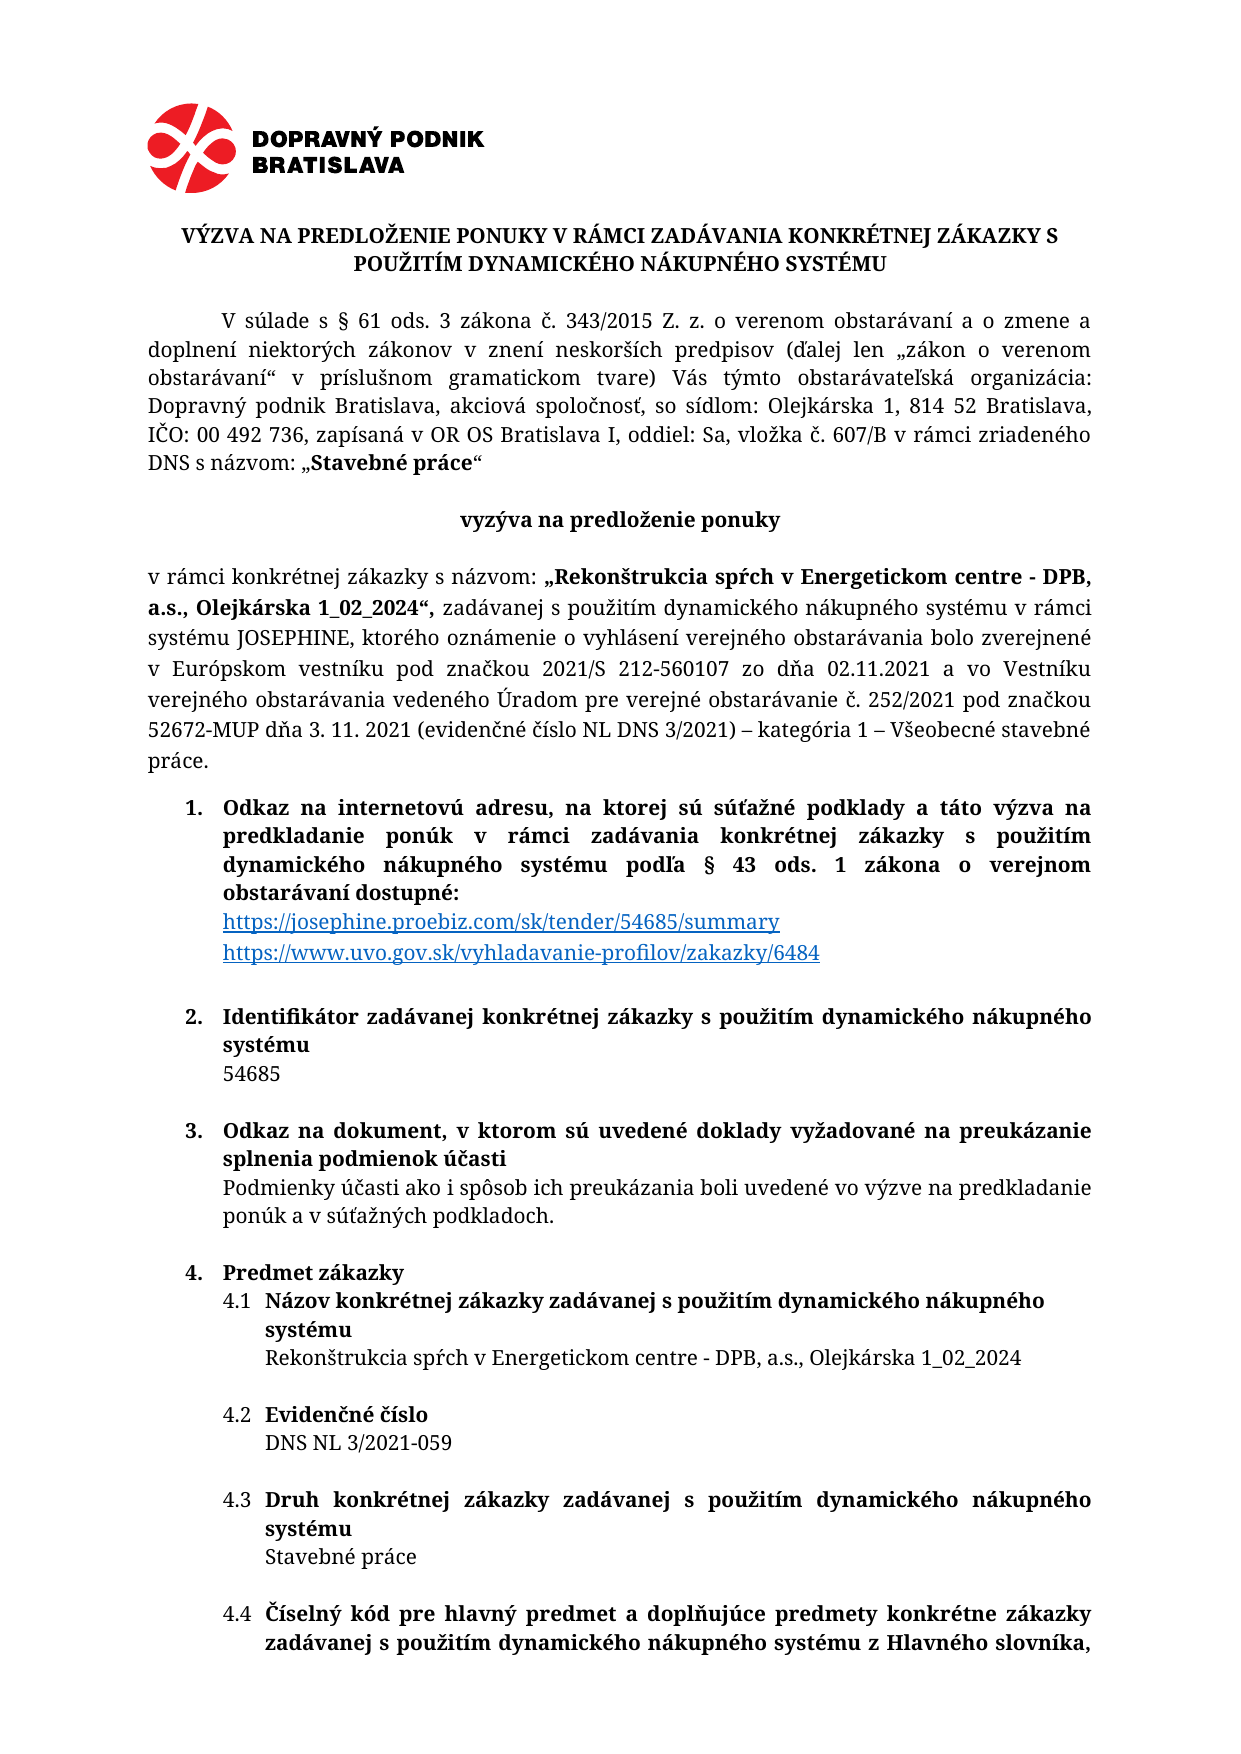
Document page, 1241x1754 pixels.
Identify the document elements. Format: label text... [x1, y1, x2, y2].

list https://josephine.proebiz.com/sk/tender/54685/summary [223, 907, 1093, 935]
list Predmet zákazky [185, 1258, 1093, 1286]
list Druh konkrétnej zákazky zadávanej s použitím dynamického nákupného systému [223, 1485, 1093, 1542]
list 54685 [223, 1059, 1093, 1087]
list Evidenčné číslo [223, 1400, 1093, 1428]
list Podmienky účasti ako i spôsob ich preukázania boli uvedené vo výzve na predkladanie ponúk a v súťažných podkladoch. [223, 1173, 1093, 1229]
list DNS NL 3/2021-059 [265, 1428, 1093, 1457]
list Odkaz na dokument, v ktorom sú uvedené doklady vyžadované na preukázanie splnenia podmienok účasti [185, 1116, 1093, 1173]
list https://www.uvo.gov.sk/vyhladavanie-profilov/zakazky/6484 [223, 938, 1093, 966]
list Odkaz na internetovú adresu, na ktorej sú súťažné podklady a táto výzva na predkladanie ponúk v rámci zadávania konkrétnej zákazky s použitím dynamického nákupného systému podľa § 43 ods. 1 zákona o verejnom obstarávaní dostupné: [185, 793, 1093, 907]
list Názov konkrétnej zákazky zadávanej s použitím dynamického nákupného systému [223, 1286, 1093, 1343]
text VÝZVA NA PREDLOŽENIE PONUKY V RÁMCI ZADÁVANIA KONKRÉTNEJ ZÁKAZKY S POUŽITÍM DYNAMICKÉHO NÁKUPNÉHO SYSTÉMU [148, 221, 1093, 278]
list Identifikátor zadávanej konkrétnej zákazky s použitím dynamického nákupného systému [185, 1002, 1093, 1059]
text V súlade s § 61 ods. 3 zákona č. 343/2015 Z. z. o verenom obstarávaní a o zmene a doplnení niektorých zákonov v znení neskorších predpisov (ďalej len „zákon o verenom obstarávaní“ v príslušnom gramatickom tvare) Vás týmto obstarávateľská organizácia: Dopravný podnik Bratislava, akciová spoločnosť, so sídlom: Olejkárska 1, 814 52 Bratislava, IČO: 00 492 736, zapísaná v OR OS Bratislava I, oddiel: Sa, vložka č. 607/B v rámci zriadeného DNS s názvom: „Stavebné práce“ [148, 306, 1093, 477]
list Stavebné práce [265, 1542, 1093, 1571]
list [223, 1599, 1093, 1656]
list Rekonštrukcia spŕch v Energetickom centre - DPB, a.s., Olejkárska 1_02_2024 [265, 1343, 1093, 1372]
text v rámci konkrétnej zákazky s názvom: „Rekonštrukcia spŕch v Energetickom centre - DPB, a.s., Olejkárska 1_02_2024“, zadávanej s použitím dynamického nákupného systému v rámci systému JOSEPHINE, ktorého oznámenie o vyhlásení verejného obstarávania bolo zverejnené v Európskom vestníku pod značkou 2021/S 212-560107 zo dňa 02.11.2021 a vo Vestníku verejného obstarávania vedeného Úradom pre verejné obstarávanie č. 252/2021 pod značkou 52672-MUP dňa 3. 11. 2021 (evidenčné číslo NL DNS 3/2021) – kategória 1 – Všeobecné stavebné práce. [148, 562, 1093, 774]
text vyzýva na predloženie ponuky [148, 505, 1093, 534]
